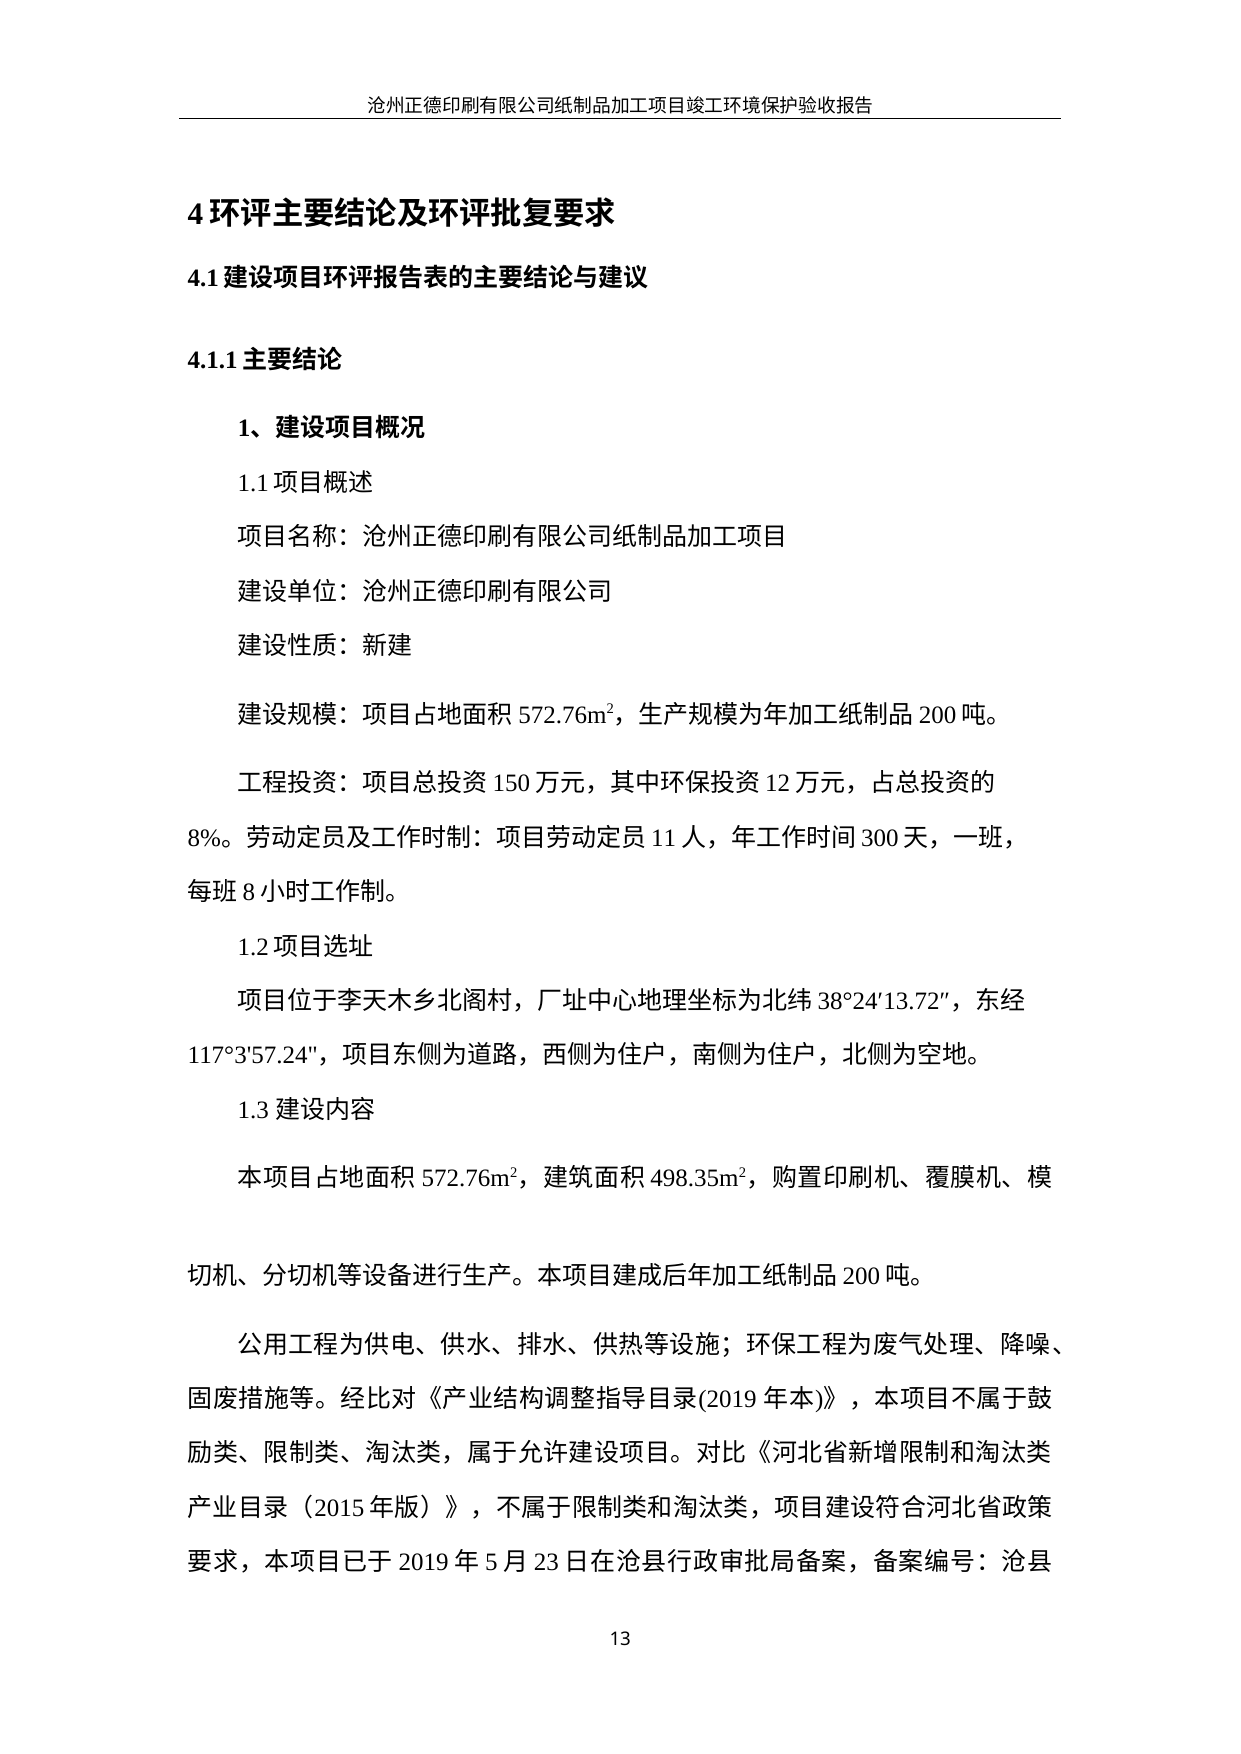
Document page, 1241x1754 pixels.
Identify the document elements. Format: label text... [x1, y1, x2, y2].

text 工程投资：项目总投资150万元，其中环保投资12万元，占总投资的8%。劳动定员及工作时制：项目劳动定员11人，年工作时间300天，一班，每班8小时工作制。 [187, 763, 1053, 908]
text 项目名称：沧州正德印刷有限公司纸制品加工项目 [187, 517, 1053, 553]
text 1.3 建设内容 [187, 1089, 1053, 1125]
text 建设规模：项目占地面积 572.76m2，生产规模为年加工纸制品200吨。 [187, 680, 1053, 745]
text 1.1项目概述 [187, 462, 1053, 498]
text 项目位于李天木乡北阁村，厂址中心地理坐标为北纬38°24′13.72″，东经117°3'57.24"，项目东侧为道路，西侧为住户，南侧为住户，北侧为空地。 [187, 980, 1053, 1071]
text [187, 1324, 1053, 1578]
text 建设单位：沧州正德印刷有限公司 [187, 571, 1053, 607]
text 本项目占地面积572.76m2，建筑面积498.35m2，购置印刷机、覆膜机、模切机、分切机等设备进行生产。本项目建成后年加工纸制品200吨。 [187, 1143, 1053, 1306]
text 建设性质：新建 [187, 625, 1053, 662]
text 1.2项目选址 [187, 926, 1053, 962]
subtitle 4.1建设项目环评报告表的主要结论与建议 [187, 243, 1053, 308]
subtitle 4环评主要结论及环评批复要求 [187, 178, 1053, 243]
subtitle 4.1.1主要结论 [187, 325, 1053, 390]
text 1、建设项目概况 [187, 408, 1053, 444]
